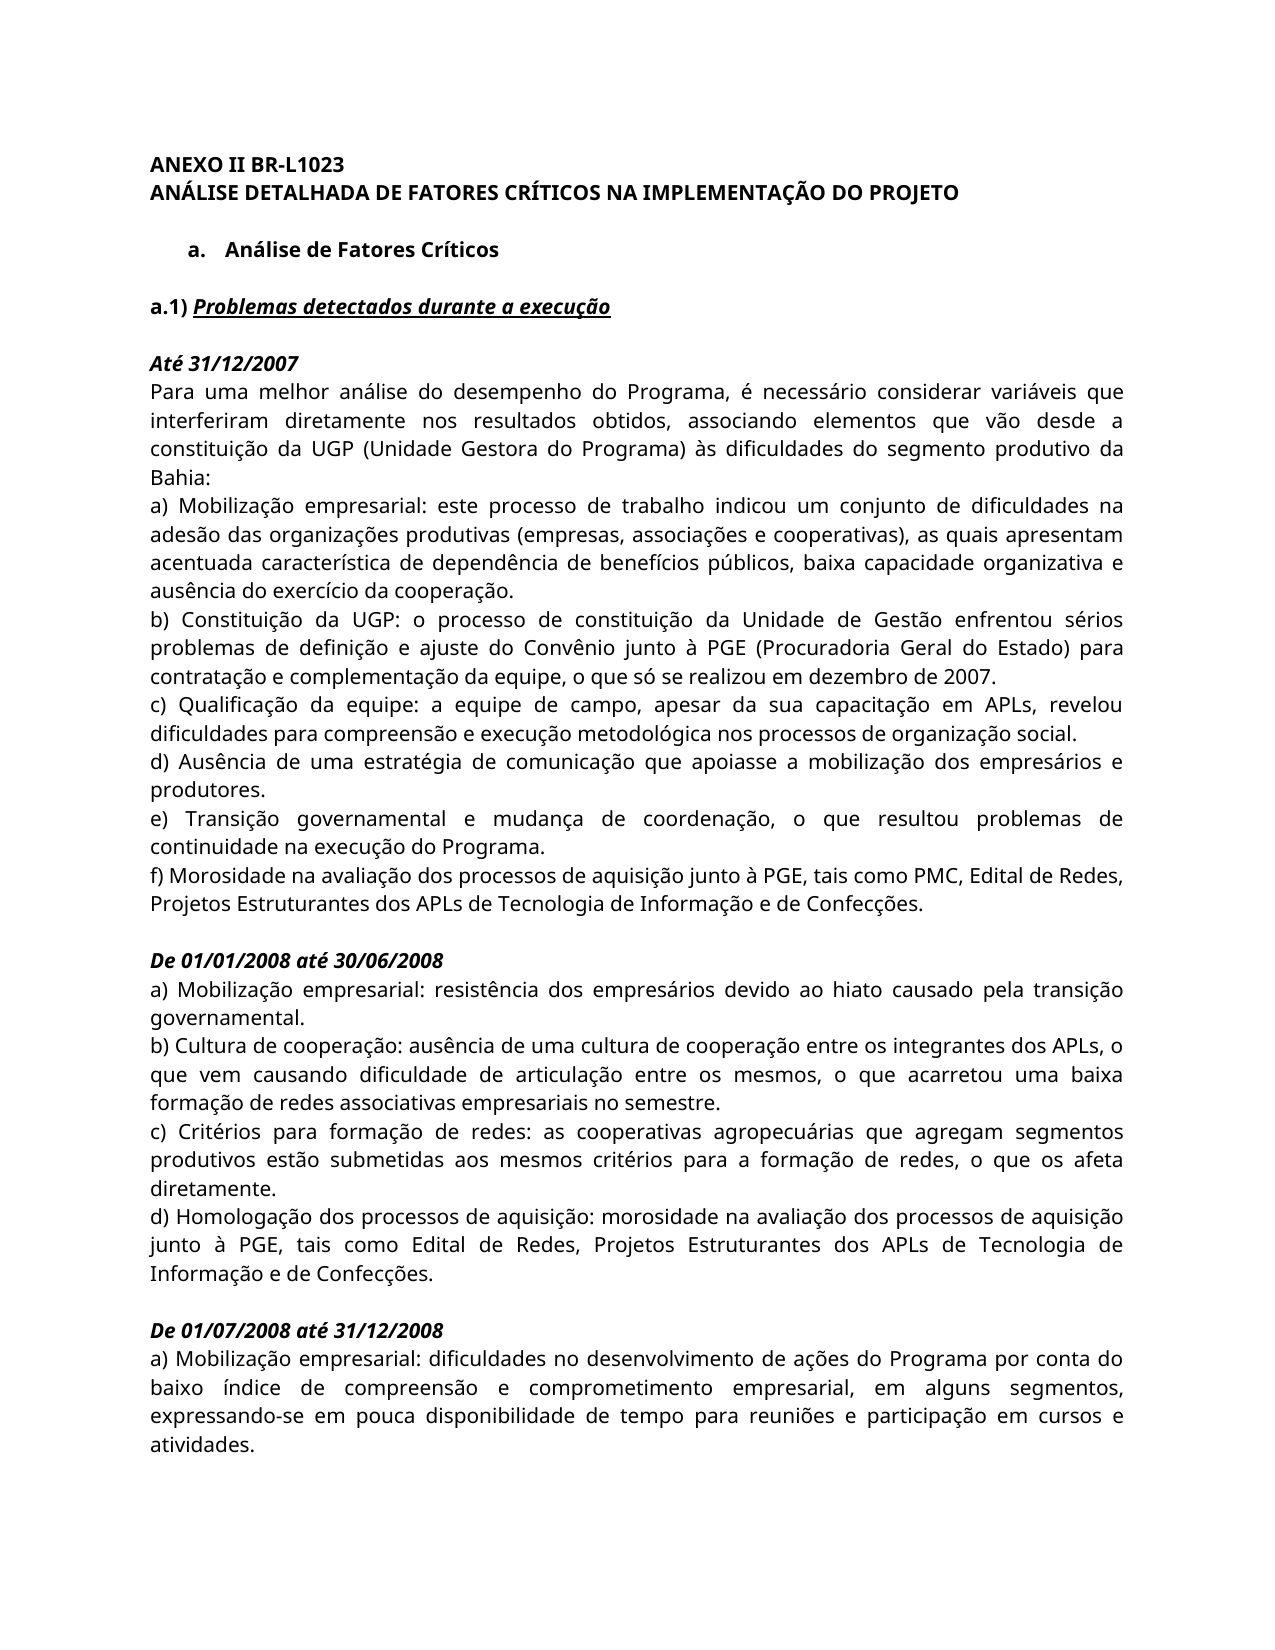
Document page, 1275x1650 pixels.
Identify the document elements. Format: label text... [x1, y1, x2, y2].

text ANEXO II BR-L1023 [150, 150, 1125, 178]
text Até 31/12/2007 [150, 349, 1125, 377]
text c) Critérios para formação de redes: as cooperativas agropecuárias que agregam segmentos produtivos estão submetidas aos mesmos critérios para a formação de redes, o que os afeta diretamente. [150, 1117, 1125, 1202]
list Análise de Fatores Críticos [187, 235, 1125, 264]
text f) Morosidade na avaliação dos processos de aquisição junto à PGE, tais como PMC, Edital de Redes, Projetos Estruturantes dos APLs de Tecnologia de Informação e de Confecções. [150, 861, 1125, 918]
text ANÁLISE DETALHADA DE FATORES CRÍTICOS NA IMPLEMENTAÇÃO DO PROJETO [150, 178, 1125, 207]
text a) Mobilização empresarial: dificuldades no desenvolvimento de ações do Programa por conta do baixo índice de compreensão e comprometimento empresarial, em alguns segmentos, expressando-se em pouca disponibilidade de tempo para reuniões e participação em cursos e atividades. [150, 1344, 1125, 1458]
text De 01/01/2008 até 30/06/2008 [150, 946, 1125, 975]
text d) Ausência de uma estratégia de comunicação que apoiasse a mobilização dos empresários e produtores. [150, 747, 1125, 804]
text e) Transição governamental e mudança de coordenação, o que resultou problemas de continuidade na execução do Programa. [150, 804, 1125, 861]
text c) Qualificação da equipe: a equipe de campo, apesar da sua capacitação em APLs, revelou dificuldades para compreensão e execução metodológica nos processos de organização social. [150, 690, 1125, 747]
text a) Mobilização empresarial: este processo de trabalho indicou um conjunto de dificuldades na adesão das organizações produtivas (empresas, associações e cooperativas), as quais apresentam acentuada característica de dependência de benefícios públicos, baixa capacidade organizativa e ausência do exercício da cooperação. [150, 491, 1125, 605]
text Para uma melhor análise do desempenho do Programa, é necessário considerar variáveis que interferiram diretamente nos resultados obtidos, associando elementos que vão desde a constituição da UGP (Unidade Gestora do Programa) às dificuldades do segmento produtivo da Bahia: [150, 377, 1125, 491]
text b) Constituição da UGP: o processo de constituição da Unidade de Gestão enfrentou sérios problemas de definição e ajuste do Convênio junto à PGE (Procuradoria Geral do Estado) para contratação e complementação da equipe, o que só se realizou em dezembro de 2007. [150, 605, 1125, 690]
text b) Cultura de cooperação: ausência de uma cultura de cooperação entre os integrantes dos APLs, o que vem causando dificuldade de articulação entre os mesmos, o que acarretou uma baixa formação de redes associativas empresariais no semestre. [150, 1032, 1125, 1117]
text De 01/07/2008 até 31/12/2008 [150, 1316, 1125, 1344]
text a) Mobilização empresarial: resistência dos empresários devido ao hiato causado pela transição governamental. [150, 975, 1125, 1032]
text a.1) Problemas detectados durante a execução [150, 292, 1125, 321]
text d) Homologação dos processos de aquisição: morosidade na avaliação dos processos de aquisição junto à PGE, tais como Edital de Redes, Projetos Estruturantes dos APLs de Tecnologia de Informação e de Confecções. [150, 1202, 1125, 1287]
